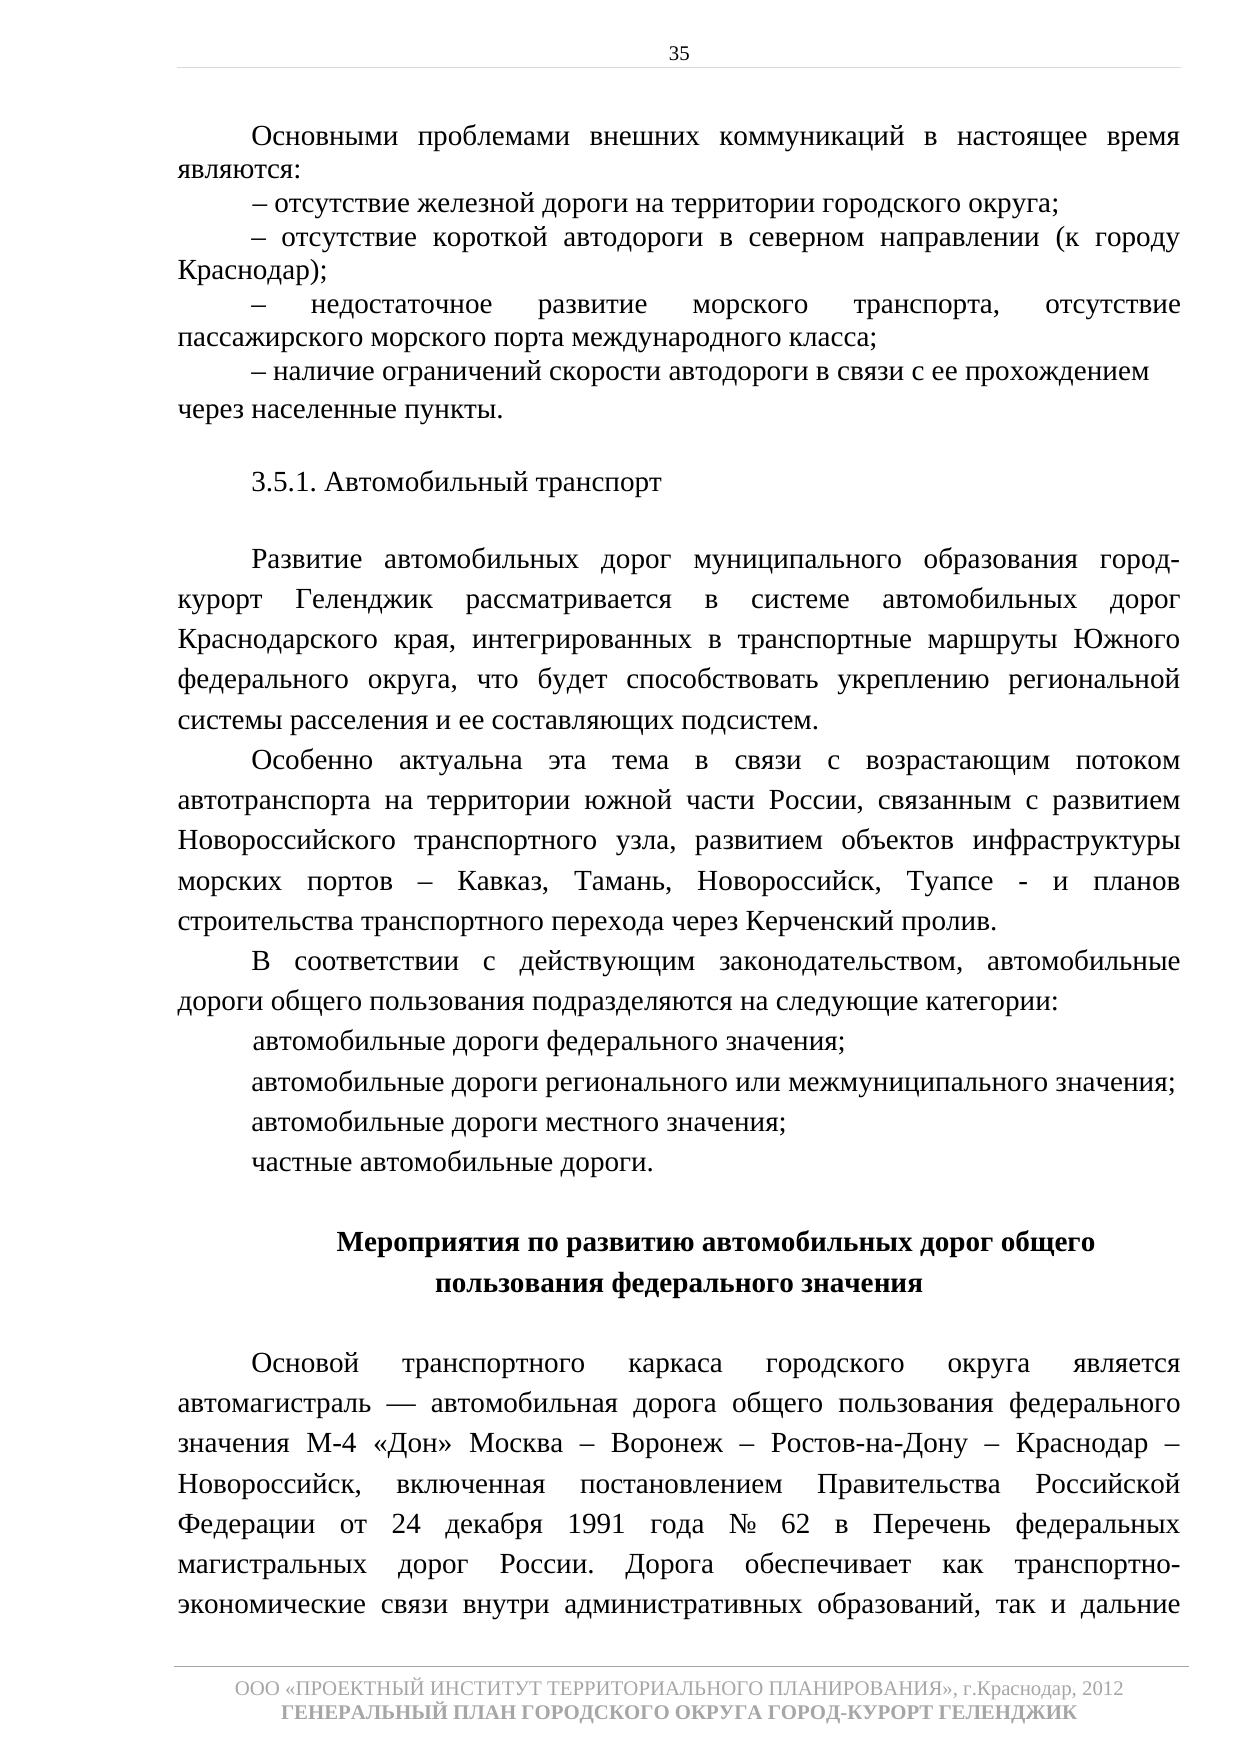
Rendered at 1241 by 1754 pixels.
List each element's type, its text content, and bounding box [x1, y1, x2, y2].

list автомобильные дороги местного значения; [177, 1104, 1181, 1137]
list частные автомобильные дороги. [177, 1144, 1181, 1178]
text Развитие автомобильных дорог муниципального образования город-курорт Геленджик рассматривается в системе автомобильных дорог Краснодарского края, интегрированных в транспортные маршруты Южного федерального округа, что будет способствовать укреплению региональной системы расселения и ее составляющих подсистем. [177, 541, 1181, 735]
text Основными проблемами внешних коммуникаций в настоящее время являются: [177, 118, 1181, 185]
text Особенно актуальна эта тема в связи с возрастающим потоком автотранспорта на территории южной части России, связанным с развитием Новороссийского транспортного узла, развитием объектов инфраструктуры морских портов – Кавказ, Тамань, Новороссийск, Туапсе - и планов строительства транспортного перехода через Керченский пролив. [177, 742, 1181, 936]
text – отсутствие железной дороги на территории городского округа; [252, 185, 1181, 219]
list автомобильные дороги регионального или межмуниципального значения; [177, 1064, 1181, 1097]
text – отсутствие короткой автодороги в северном направлении (к городу Краснодар); [177, 219, 1181, 286]
list 3.5.1. Автомобильный транспорт [251, 464, 1181, 497]
text Мероприятия по развитию автомобильных дорог общего пользования федерального значения [177, 1224, 1181, 1298]
text – наличие ограничений скорости автодороги в связи с ее прохождением через населенные пункты. [177, 353, 1181, 425]
list автомобильные дороги федерального значения; [252, 1023, 1181, 1057]
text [177, 1345, 1181, 1620]
text В соответствии с действующим законодательством, автомобильные дороги общего пользования подразделяются на следующие категории: [177, 943, 1181, 1017]
text – недостаточное развитие морского транспорта, отсутствие пассажирского морского порта международного класса; [177, 286, 1181, 353]
